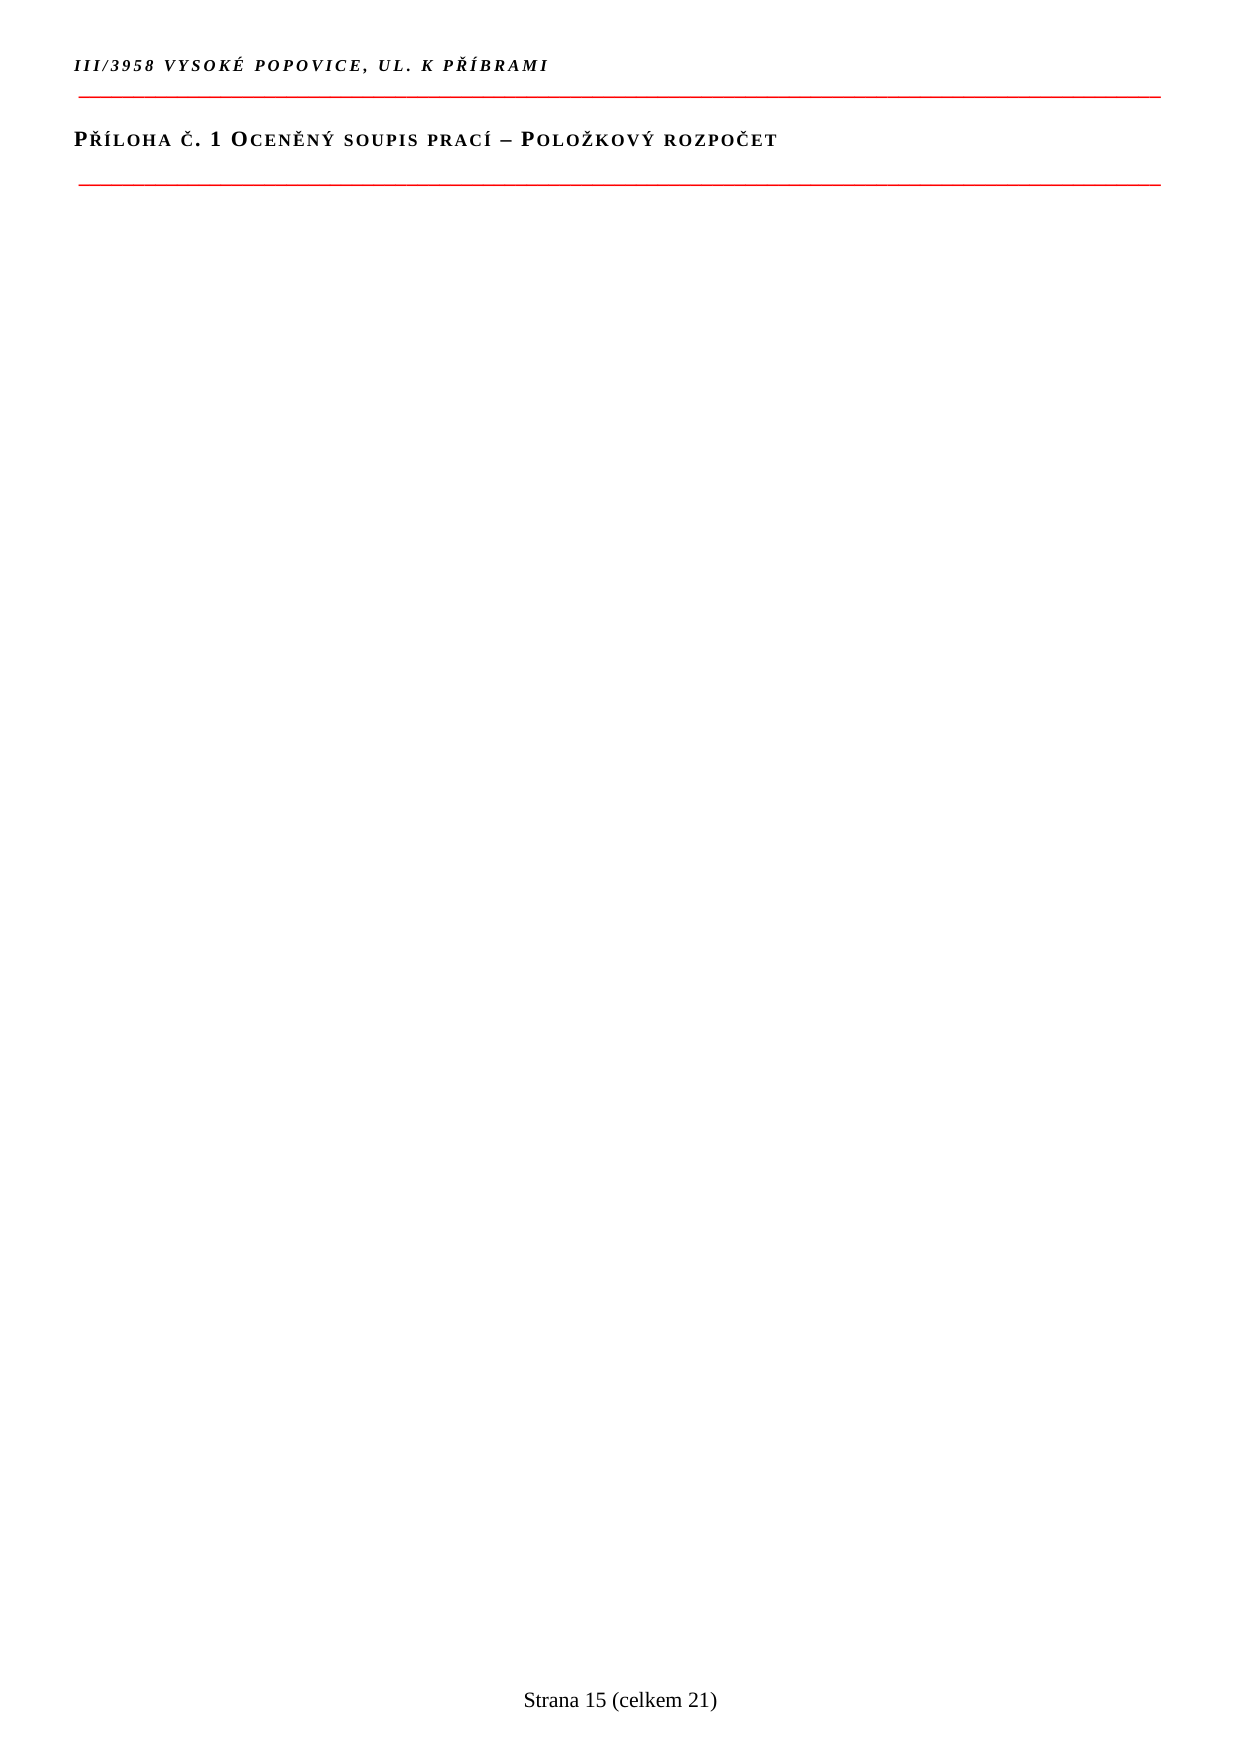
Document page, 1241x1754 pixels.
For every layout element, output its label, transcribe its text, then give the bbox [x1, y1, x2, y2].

text Příloha č. 1 Oceněný soupis prací – Položkový rozpočet [74, 126, 1166, 151]
text ___________________________________________________________________________________________________ [74, 163, 1166, 189]
